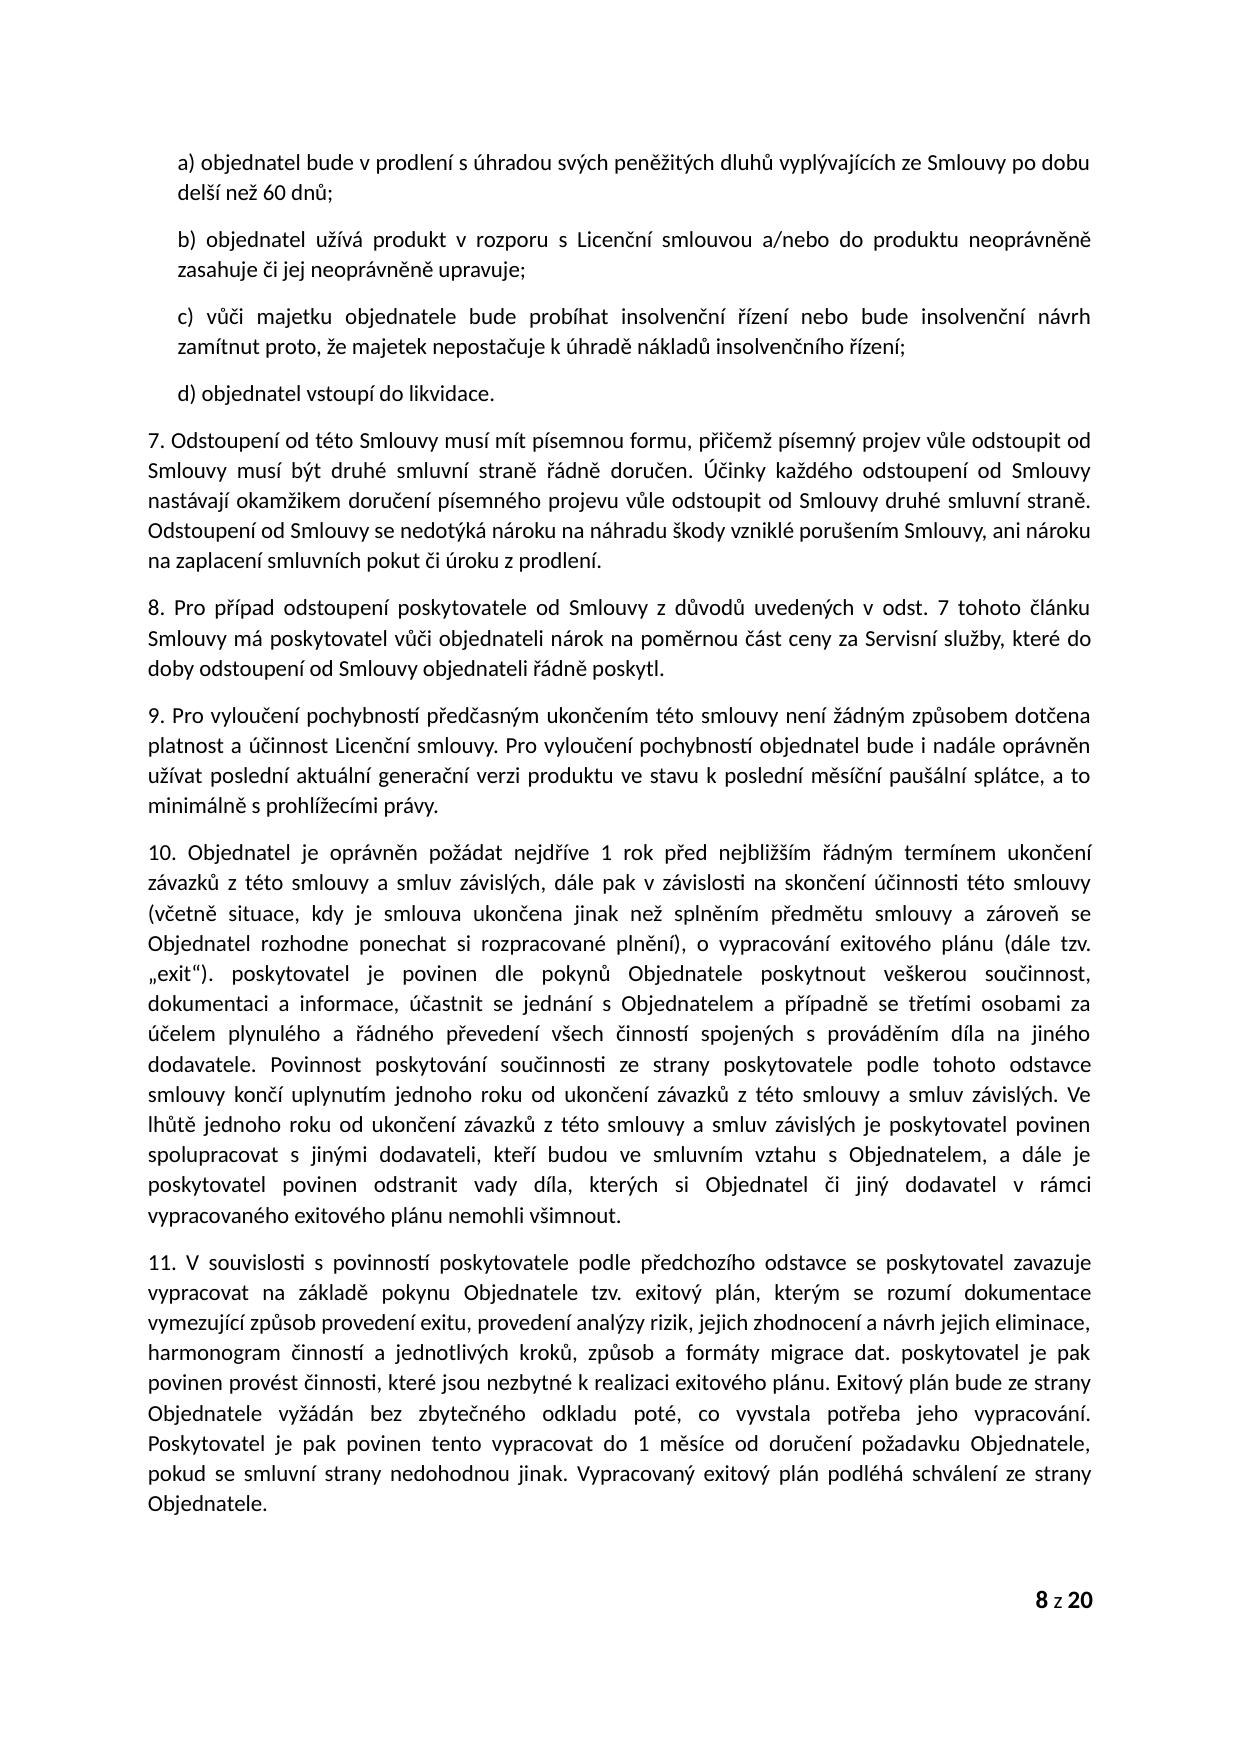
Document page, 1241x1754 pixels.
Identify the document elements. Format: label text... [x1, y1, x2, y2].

text b) objednatel užívá produkt v rozporu s Licenční smlouvou a/nebo do produktu neoprávněně zasahuje či jej neoprávněně upravuje; [177, 225, 1093, 283]
text c) vůči majetku objednatele bude probíhat insolvenční řízení nebo bude insolvenční návrh zamítnut proto, že majetek nepostačuje k úhradě nákladů insolvenčního řízení; [177, 302, 1093, 360]
text 11. V souvislosti s povinností poskytovatele podle předchozího odstavce se poskytovatel zavazuje vypracovat na základě pokynu Objednatele tzv. exitový plán, kterým se rozumí dokumentace vymezující způsob provedení exitu, provedení analýzy rizik, jejich zhodnocení a návrh jejich eliminace, harmonogram činností a jednotlivých kroků, způsob a formáty migrace dat. poskytovatel je pak povinen provést činnosti, které jsou nezbytné k realizaci exitového plánu. Exitový plán bude ze strany Objednatele vyžádán bez zbytečného odkladu poté, co vyvstala potřeba jeho vypracování. Poskytovatel je pak povinen tento vypracovat do 1 měsíce od doručení požadavku Objednatele, pokud se smluvní strany nedohodnou jinak. Vypracovaný exitový plán podléhá schválení ze strany Objednatele. [148, 1248, 1093, 1517]
text d) objednatel vstoupí do likvidace. [177, 379, 1093, 407]
text 8. Pro případ odstoupení poskytovatele od Smlouvy z důvodů uvedených v odst. 7 tohoto článku Smlouvy má poskytovatel vůči objednateli nárok na poměrnou část ceny za Servisní služby, které do doby odstoupení od Smlouvy objednateli řádně poskytl. [148, 593, 1093, 682]
text 7. Odstoupení od této Smlouvy musí mít písemnou formu, přičemž písemný projev vůle odstoupit od Smlouvy musí být druhé smluvní straně řádně doručen. Účinky každého odstoupení od Smlouvy nastávají okamžikem doručení písemného projevu vůle odstoupit od Smlouvy druhé smluvní straně. Odstoupení od Smlouvy se nedotýká nároku na náhradu škody vzniklé porušením Smlouvy, ani nároku na zaplacení smluvních pokut či úroku z prodlení. [148, 426, 1093, 574]
text a) objednatel bude v prodlení s úhradou svých peněžitých dluhů vyplývajících ze Smlouvy po dobu delší než 60 dnů; [177, 148, 1093, 206]
text 10. Objednatel je oprávněn požádat nejdříve 1 rok před nejbližším řádným termínem ukončení závazků z této smlouvy a smluv závislých, dále pak v závislosti na skončení účinnosti této smlouvy (včetně situace, kdy je smlouva ukončena jinak než splněním předmětu smlouvy a zároveň se Objednatel rozhodne ponechat si rozpracované plnění), o vypracování exitového plánu (dále tzv. „exit“). poskytovatel je povinen dle pokynů Objednatele poskytnout veškerou součinnost, dokumentaci a informace, účastnit se jednání s Objednatelem a případně se třetími osobami za účelem plynulého a řádného převedení všech činností spojených s prováděním díla na jiného dodavatele. Povinnost poskytování součinnosti ze strany poskytovatele podle tohoto odstavce smlouvy končí uplynutím jednoho roku od ukončení závazků z této smlouvy a smluv závislých. Ve lhůtě jednoho roku od ukončení závazků z této smlouvy a smluv závislých je poskytovatel povinen spolupracovat s jinými dodavateli, kteří budou ve smluvním vztahu s Objednatelem, a dále je poskytovatel povinen odstranit vady díla, kterých si Objednatel či jiný dodavatel v rámci vypracovaného exitového plánu nemohli všimnout. [148, 838, 1093, 1229]
text 9. Pro vyloučení pochybností předčasným ukončením této smlouvy není žádným způsobem dotčena platnost a účinnost Licenční smlouvy. Pro vyloučení pochybností objednatel bude i nadále oprávněn užívat poslední aktuální generační verzi produktu ve stavu k poslední měsíční paušální splátce, a to minimálně s prohlížecími právy. [148, 701, 1093, 819]
